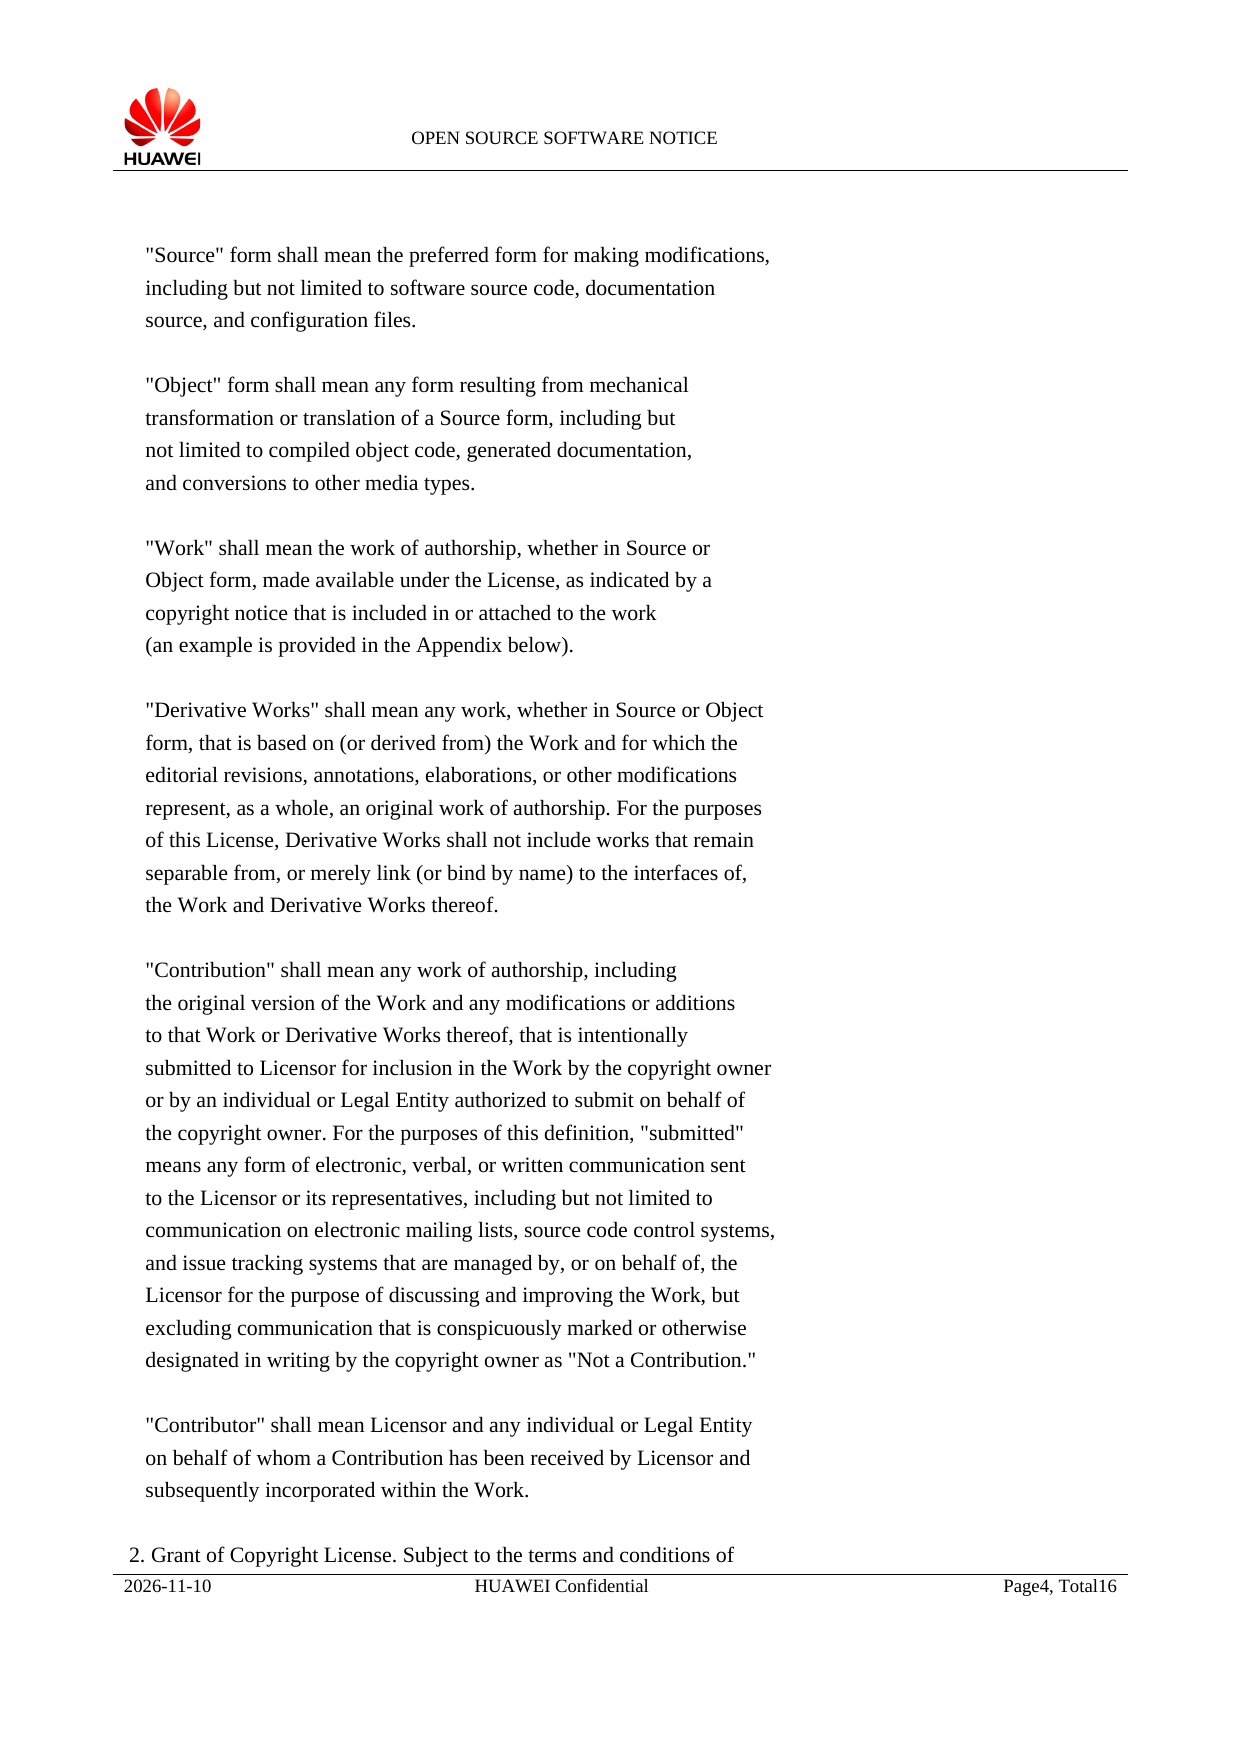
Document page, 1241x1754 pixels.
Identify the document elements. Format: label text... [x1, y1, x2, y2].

picture [124, 88, 201, 165]
